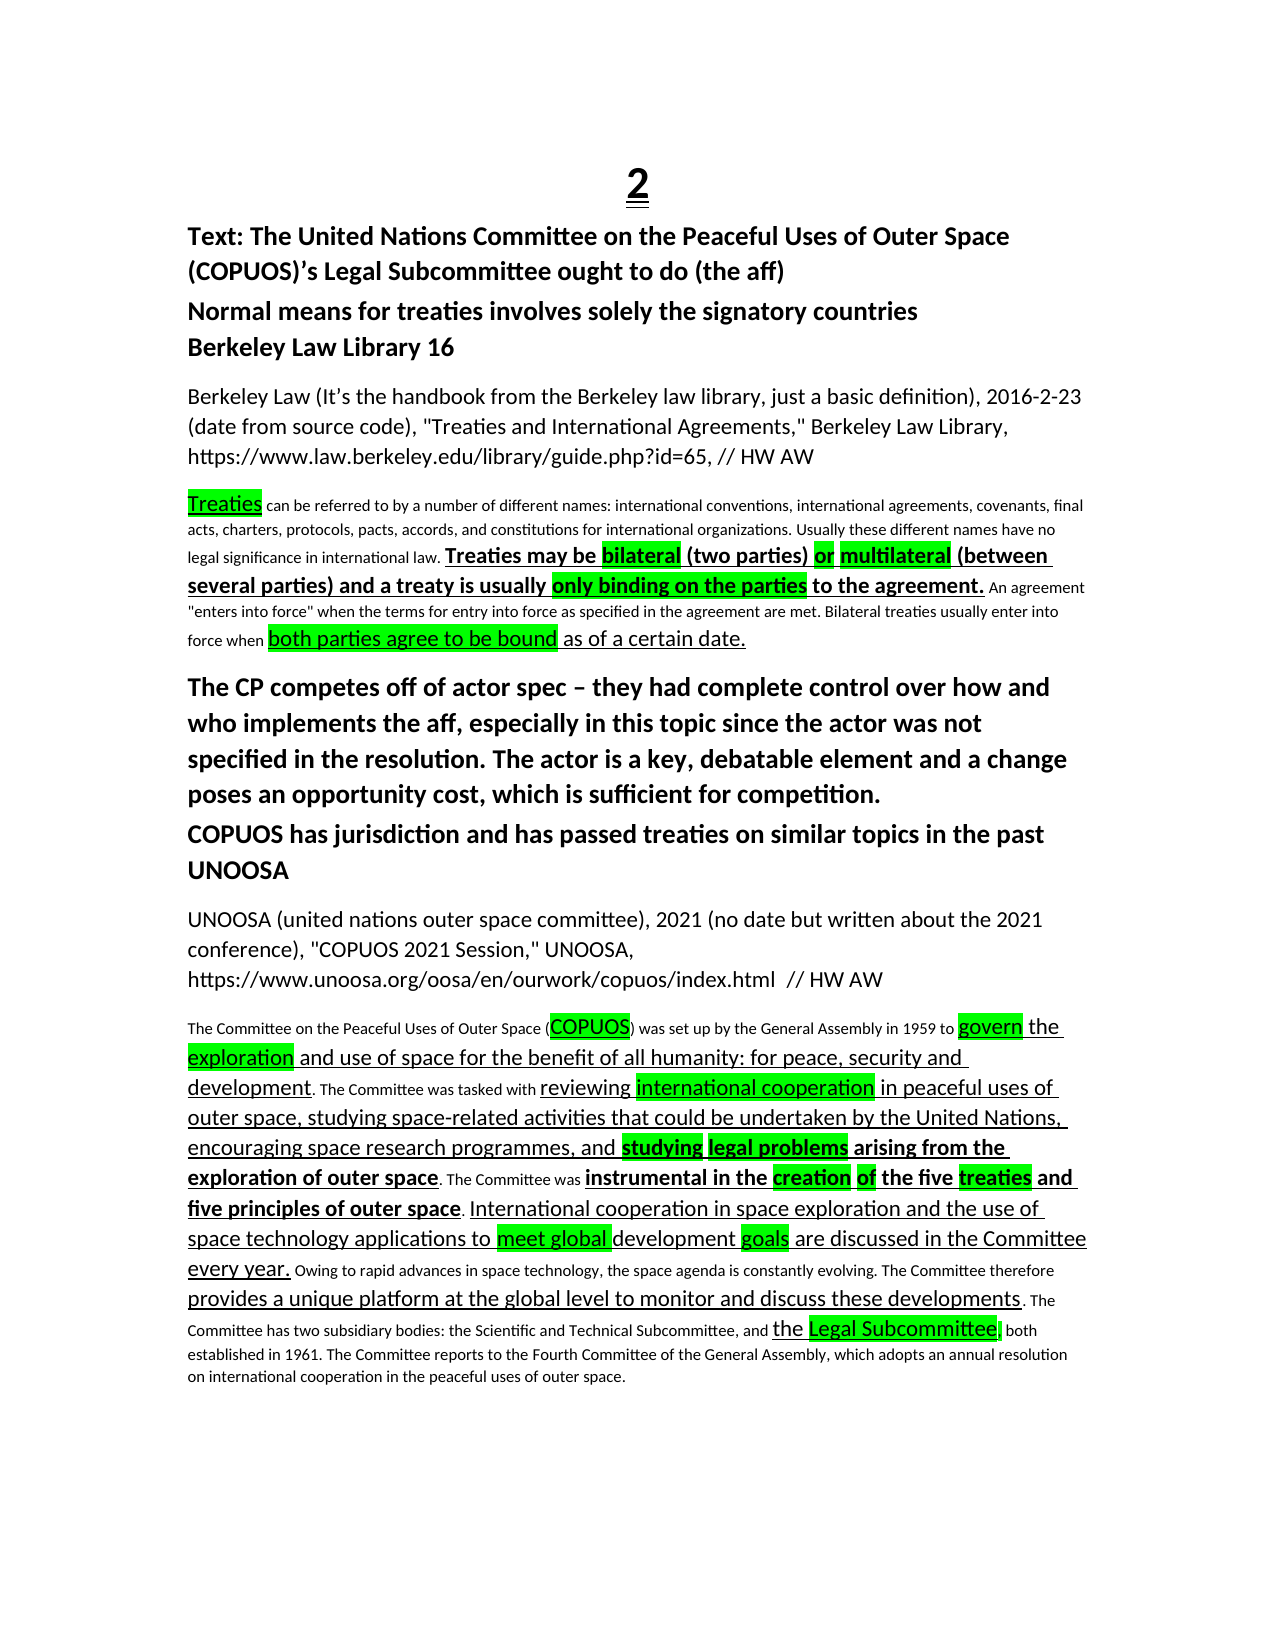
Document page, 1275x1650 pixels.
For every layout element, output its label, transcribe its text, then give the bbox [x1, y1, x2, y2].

text Treaties can be referred to by a number of different names: international conventions, international agreements, covenants, final acts, charters, protocols, pacts, accords, and constitutions for international organizations. Usually these different names have no legal significance in international law. Treaties may be bilateral (two parties) or multilateral (between several parties) and a treaty is usually only binding on the parties to the agreement. An agreement "enters into force" when the terms for entry into force as specified in the agreement are met. Bilateral treaties usually enter into force when both parties agree to be bound as of a certain date. [187, 489, 1087, 652]
subtitle The CP competes off of actor spec – they had complete control over how and who implements the aff, especially in this topic since the actor was not specified in the resolution. The actor is a key, debatable element and a change poses an opportunity cost, which is sufficient for competition. [187, 671, 1087, 810]
text The Committee on the Peaceful Uses of Outer Space (COPUOS) was set up by the General Assembly in 1959 to govern the exploration and use of space for the benefit of all humanity: for peace, security and development. The Committee was tasked with reviewing international cooperation in peaceful uses of outer space, studying space-related activities that could be undertaken by the United Nations, encouraging space research programmes, and studying legal problems arising from the exploration of outer space. The Committee was instrumental in the creation of the five treaties and five principles of outer space. International cooperation in space exploration and the use of space technology applications to meet global development goals are discussed in the Committee every year. Owing to rapid advances in space technology, the space agenda is constantly evolving. The Committee therefore provides a unique platform at the global level to monitor and discuss these developments. The Committee has two subsidiary bodies: the Scientific and Technical Subcommittee, and the Legal Subcommittee, both established in 1961. The Committee reports to the Fourth Committee of the General Assembly, which adopts an annual resolution on international cooperation in the peaceful uses of outer space. [187, 1249, 1087, 1386]
text UNOOSA [187, 853, 1087, 886]
text UNOOSA (united nations outer space committee), 2021 (no date but written about the 2021 conference), "COPUOS 2021 Session," UNOOSA, https://www.unoosa.org/oosa/en/ourwork/copuos/index.html // HW AW [187, 905, 1087, 993]
subtitle Normal means for treaties involves solely the signatory countries [187, 294, 1087, 327]
subtitle Text: The United Nations Committee on the Peaceful Uses of Outer Space (COPUOS)’s Legal Subcommittee ought to do (the aff) [187, 219, 1087, 287]
text Berkeley Law (It’s the handbook from the Berkeley law library, just a basic definition), 2016-2-23 (date from source code), "Treaties and International Agreements," Berkeley Law Library, https://www.law.berkeley.edu/library/guide.php?id=65, // HW AW [187, 382, 1087, 470]
text The Committee on the Peaceful Uses of Outer Space (COPUOS) was set up by the General Assembly in 1959 to govern the exploration and use of space for the benefit of all humanity: for peace, security and development. The Committee was tasked with reviewing international cooperation in peaceful uses of outer space, studying space-related activities that could be undertaken by the United Nations, encouraging space research programmes, and studying legal problems arising from the exploration of outer space. The Committee was instrumental in the creation of the five treaties and five principles of outer space. International cooperation in space exploration and the use of space technology applications to meet global development goals are discussed in the Committee every year. Owing to rapid advances in space technology, the space agenda is constantly evolving. The Committee therefore provides a unique platform at the global level to monitor and discuss these developments. The Committee has two subsidiary bodies: the Scientific and Technical Subcommittee, and the Legal Subcommittee, both established in 1961. The Committee reports to the Fourth Committee of the General Assembly, which adopts an annual resolution on international cooperation in the peaceful uses of outer space. [187, 1012, 1087, 1248]
text Berkeley Law Library 16 [187, 330, 1087, 363]
subtitle 2 [187, 154, 1087, 210]
subtitle COPUOS has jurisdiction and has passed treaties on similar topics in the past [187, 817, 1087, 850]
